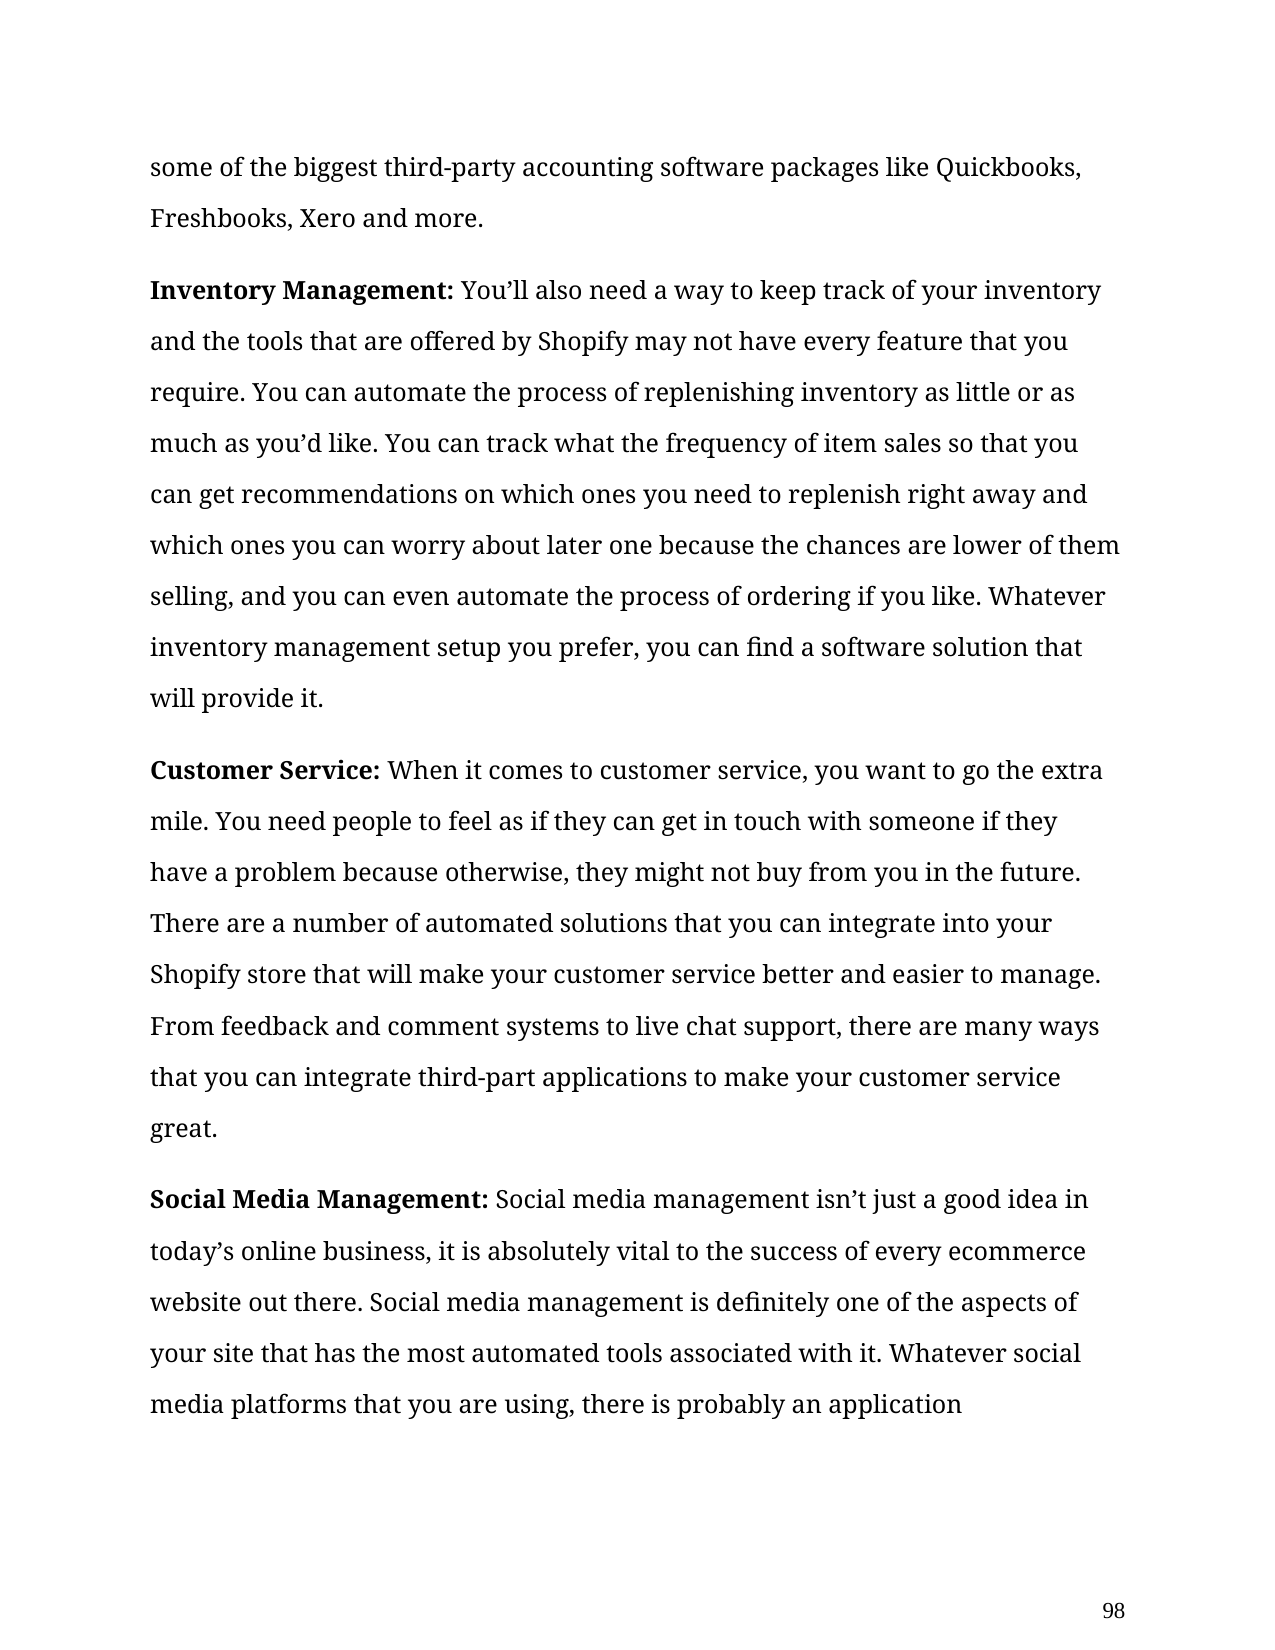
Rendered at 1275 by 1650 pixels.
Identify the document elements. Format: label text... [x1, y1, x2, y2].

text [150, 1182, 1102, 1420]
text Customer Service: When it comes to customer service, you want to go the extra mile. You need people to feel as if they can get in touch with someone if they have a problem because otherwise, they might not buy from you in the future. There are a number of automated solutions that you can integrate into your Shopify store that will make your customer service better and easier to manage. From feedback and comment systems to live chat support, there are many ways that you can integrate third-part applications to make your customer service great. [150, 753, 1112, 1144]
text Inventory Management: You’ll also need a way to keep track of your inventory and the tools that are offered by Shopify may not have every feature that you require. You can automate the process of replenishing inventory as little or as much as you’d like. You can track what the frequency of item sales so that you can get recommendations on which ones you need to replenish right away and which ones you can worry about later one because the chances are lower of them selling, and you can even automate the process of ordering if you like. Whatever inventory management setup you prefer, you can find a software solution that will provide it. [150, 273, 1125, 715]
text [150, 150, 1096, 235]
